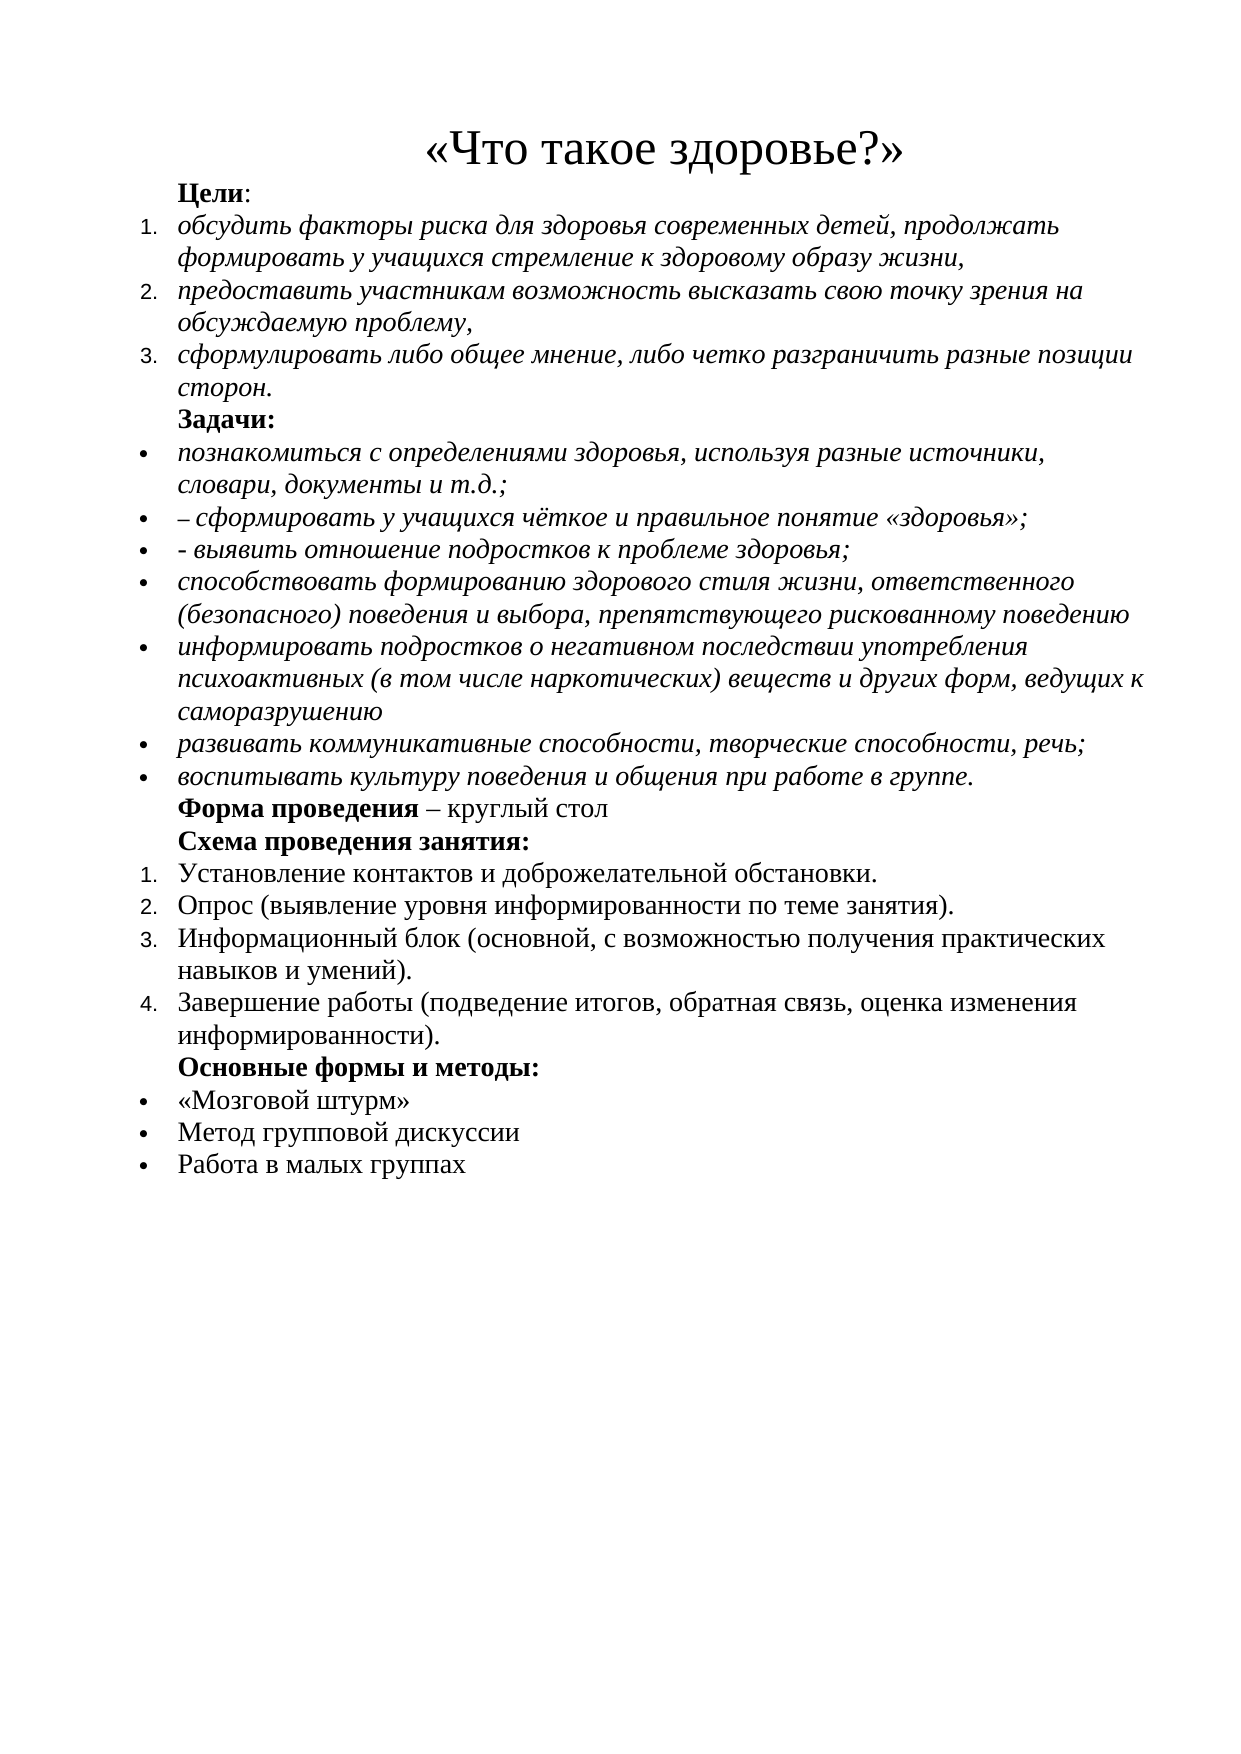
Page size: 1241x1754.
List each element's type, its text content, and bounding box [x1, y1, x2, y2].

text Форма проведения – круглый стол [177, 791, 1152, 823]
text «Что такое здоровье?» [177, 118, 1152, 176]
list обсудить факторы риска для здоровья современных детей, продолжать формировать у учащихся стремление к здоровому образу жизни, [140, 208, 1152, 273]
list Установление контактов и доброжелательной обстановки. [140, 856, 1152, 888]
list Завершение работы (подведение итогов, обратная связь, оценка изменения информированности). [140, 986, 1152, 1050]
text Задачи: [177, 402, 1152, 435]
list – сформировать у учащихся чёткое и правильное понятие «здоровья»; [140, 499, 1152, 532]
list воспитывать культуру поведения и общения при работе в группе. [140, 759, 1152, 791]
list - выявить отношение подростков к проблеме здоровья; [140, 532, 1152, 564]
list предоставить участникам возможность высказать свою точку зрения на обсуждаемую проблему, [140, 273, 1152, 338]
list Метод групповой дискуссии [140, 1115, 1152, 1147]
list Опрос (выявление уровня информированности по теме занятия). [140, 888, 1152, 921]
list информировать подростков о негативном последствии употребления психоактивных (в том числе наркотических) веществ и других форм, ведущих к саморазрушению [140, 629, 1152, 726]
list сформулировать либо общее мнение, либо четко разграничить разные позиции сторон. [140, 338, 1152, 402]
text Основные формы и методы: [177, 1050, 1152, 1083]
list Работа в малых группах [140, 1147, 1152, 1180]
list «Мозговой штурм» [140, 1083, 1152, 1115]
list развивать коммуникативные способности, творческие способности, речь; [140, 726, 1152, 759]
text Цели: [177, 176, 1152, 208]
list познакомиться с определениями здоровья, используя разные источники, словари, документы и т.д.; [140, 435, 1152, 499]
text Схема проведения занятия: [177, 823, 1152, 856]
list Информационный блок (основной, с возможностью получения практических навыков и умений). [140, 921, 1152, 986]
list способствовать формированию здорового стиля жизни, ответственного (безопасного) поведения и выбора, препятствующего рискованному поведению [140, 564, 1152, 629]
